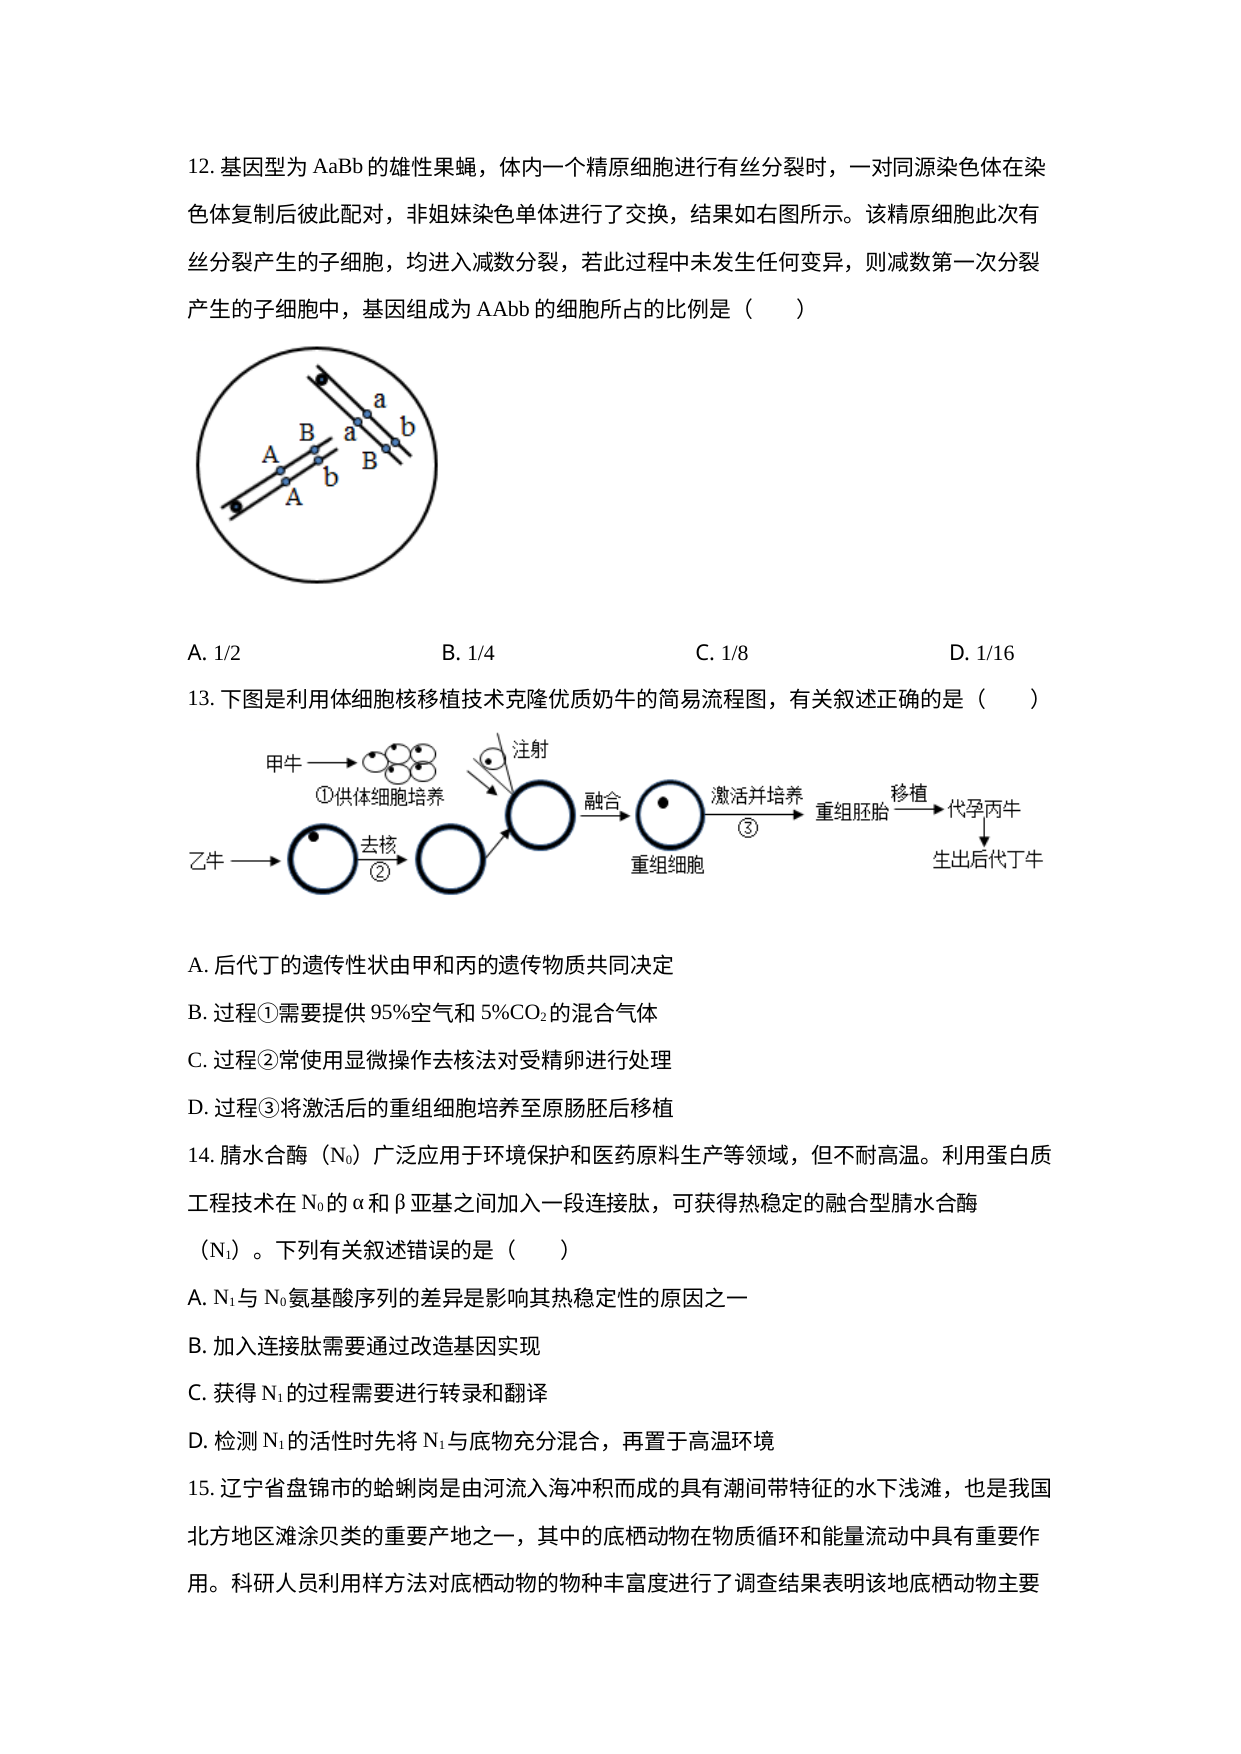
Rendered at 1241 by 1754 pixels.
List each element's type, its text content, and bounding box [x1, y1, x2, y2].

text A. N1与N0氨基酸序列的差异是影响其热稳定性的原因之一 [187, 1281, 1053, 1313]
text A. 1/2 B. 1/4 C. 1/8 D. 1/16 [187, 637, 1053, 667]
text 14. 腈水合酶（N0）广泛应用于环境保护和医药原料生产等领域，但不耐高温。利用蛋白质工程技术在N0的α和β亚基之间加入一段连接肽，可获得热稳定的融合型腈水合酶（N1）。下列有关叙述错误的是（ ） [187, 1138, 1053, 1265]
picture [187, 729, 1047, 899]
text 12. 基因型为AaBb的雄性果蝇，体内一个精原细胞进行有丝分裂时，一对同源染色体在染色体复制后彼此配对，非姐妹染色单体进行了交换，结果如右图所示。该精原细胞此次有丝分裂产生的子细胞，均进入减数分裂，若此过程中未发生任何变异，则减数第一次分裂产生的子细胞中，基因组成为AAbb的细胞所占的比例是（ ） [187, 150, 1053, 324]
picture [187, 340, 449, 587]
text C. 获得N1的过程需要进行转录和翻译 [187, 1376, 1053, 1408]
text C. 过程②常使用显微操作去核法对受精卵进行处理 [187, 1043, 1053, 1075]
text D. 检测N1的活性时先将N1与底物充分混合，再置于高温环境 [187, 1424, 1053, 1456]
text B. 过程①需要提供95%空气和5%CO2的混合气体 [187, 996, 1053, 1028]
text A. 后代丁的遗传性状由甲和丙的遗传物质共同决定 [187, 948, 1053, 980]
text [187, 1471, 1053, 1598]
text 13. 下图是利用体细胞核移植技术克隆优质奶牛的简易流程图，有关叙述正确的是（ ） [187, 682, 1053, 714]
text D. 过程③将激活后的重组细胞培养至原肠胚后移植 [187, 1091, 1053, 1123]
text B. 加入连接肽需要通过改造基因实现 [187, 1329, 1053, 1360]
